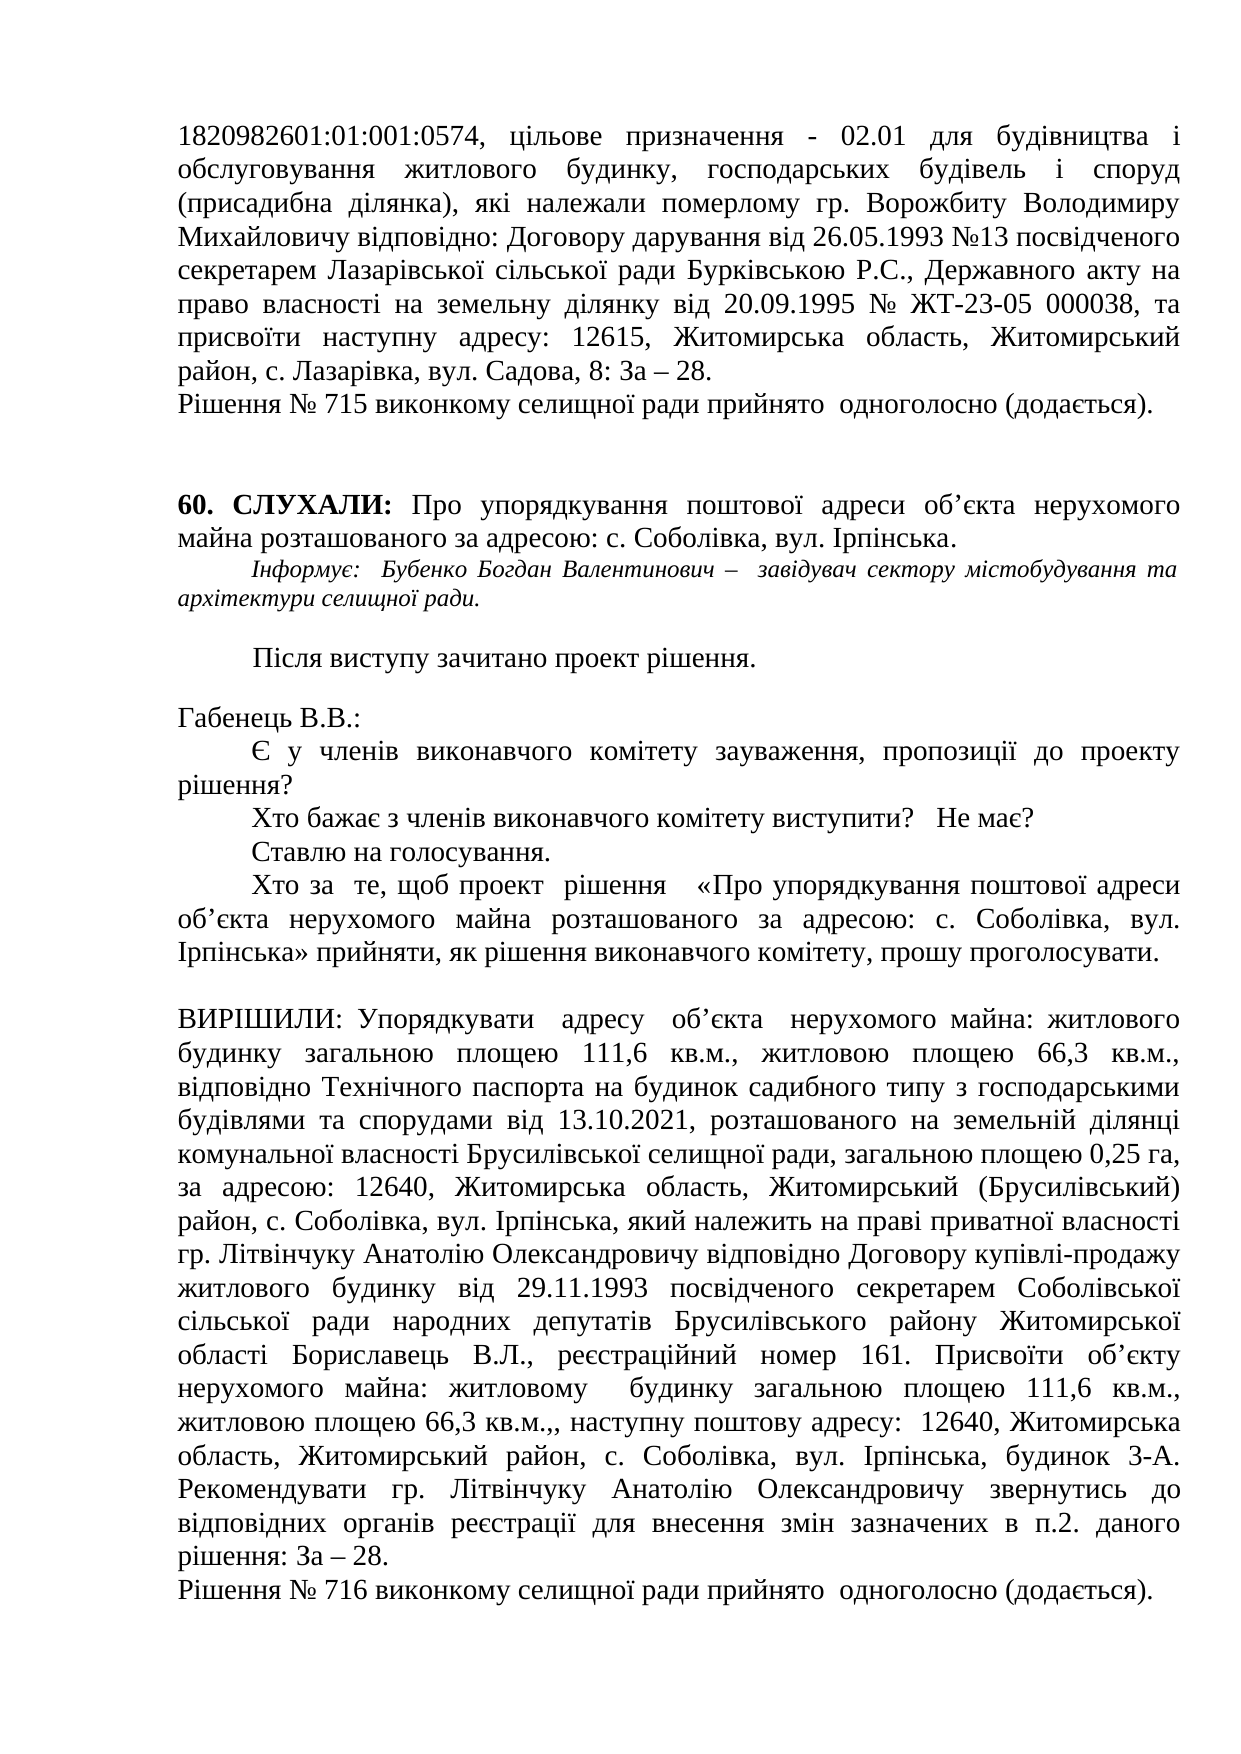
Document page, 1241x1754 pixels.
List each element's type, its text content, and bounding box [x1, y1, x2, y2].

text Габенець В.В.: [177, 700, 1181, 733]
text Рішення № 715 виконкому селищної ради прийнято одноголосно (додається). [177, 386, 1181, 420]
text Ставлю на голосування. [177, 834, 1181, 867]
text Рішення № 716 виконкому селищної ради прийнято одноголосно (додається). [177, 1572, 1181, 1605]
text ВИРІШИЛИ: Упорядкувати адресу об’єкта нерухомого майна: житлового будинку загальною площею 111,6 кв.м., житловою площею 66,3 кв.м., відповідно Технічного паспорта на будинок садибного типу з господарськими будівлями та спорудами від 13.10.2021, розташованого на земельній ділянці комунальної власності Брусилівської селищної ради, загальною площею 0,25 га, за адресою: 12640, Житомирська область, Житомирський (Брусилівський) район, с. Соболівка, вул. Ірпінська, який належить на праві приватної власності гр. Літвінчуку Анатолію Олександровичу відповідно Договору купівлі-продажу житлового будинку від 29.11.1993 посвідченого секретарем Соболівської сільської ради народних депутатів Брусилівського району Житомирської області Бориславець В.Л., реєстраційний номер 161. Присвоїти об’єкту нерухомого майна: житловому будинку загальною площею 111,6 кв.м., житловою площею 66,3 кв.м.,, наступну поштову адресу: 12640, Житомирська область, Житомирський район, с. Соболівка, вул. Ірпінська, будинок 3-А. Рекомендувати гр. Літвінчуку Анатолію Олександровичу звернутись до відповідних органів реєстрації для внесення змін зазначених в п.2. даного рішення: За – 28. [177, 1002, 1181, 1572]
text Інформує: Бубенко Богдан Валентинович – завідувач сектору містобудування та архітектури селищної ради. [177, 554, 1181, 612]
list Після виступу зачитано проект рішення. [252, 640, 1181, 674]
text Хто бажає з членів виконавчого комітету виступити? Не має? [177, 800, 1181, 834]
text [177, 118, 1181, 386]
text 60. СЛУХАЛИ: Про упорядкування поштової адреси об’єкта нерухомого майна розташованого за адресою: с. Соболівка, вул. Ірпінська. [177, 487, 1181, 554]
text Хто за те, щоб проект рішення «Про упорядкування поштової адреси об’єкта нерухомого майна розташованого за адресою: с. Соболівка, вул. Ірпінська» прийняти, як рішення виконавчого комітету, прошу проголосувати. [177, 867, 1181, 968]
text Є у членів виконавчого комітету зауваження, пропозиції до проекту рішення? [177, 733, 1181, 800]
